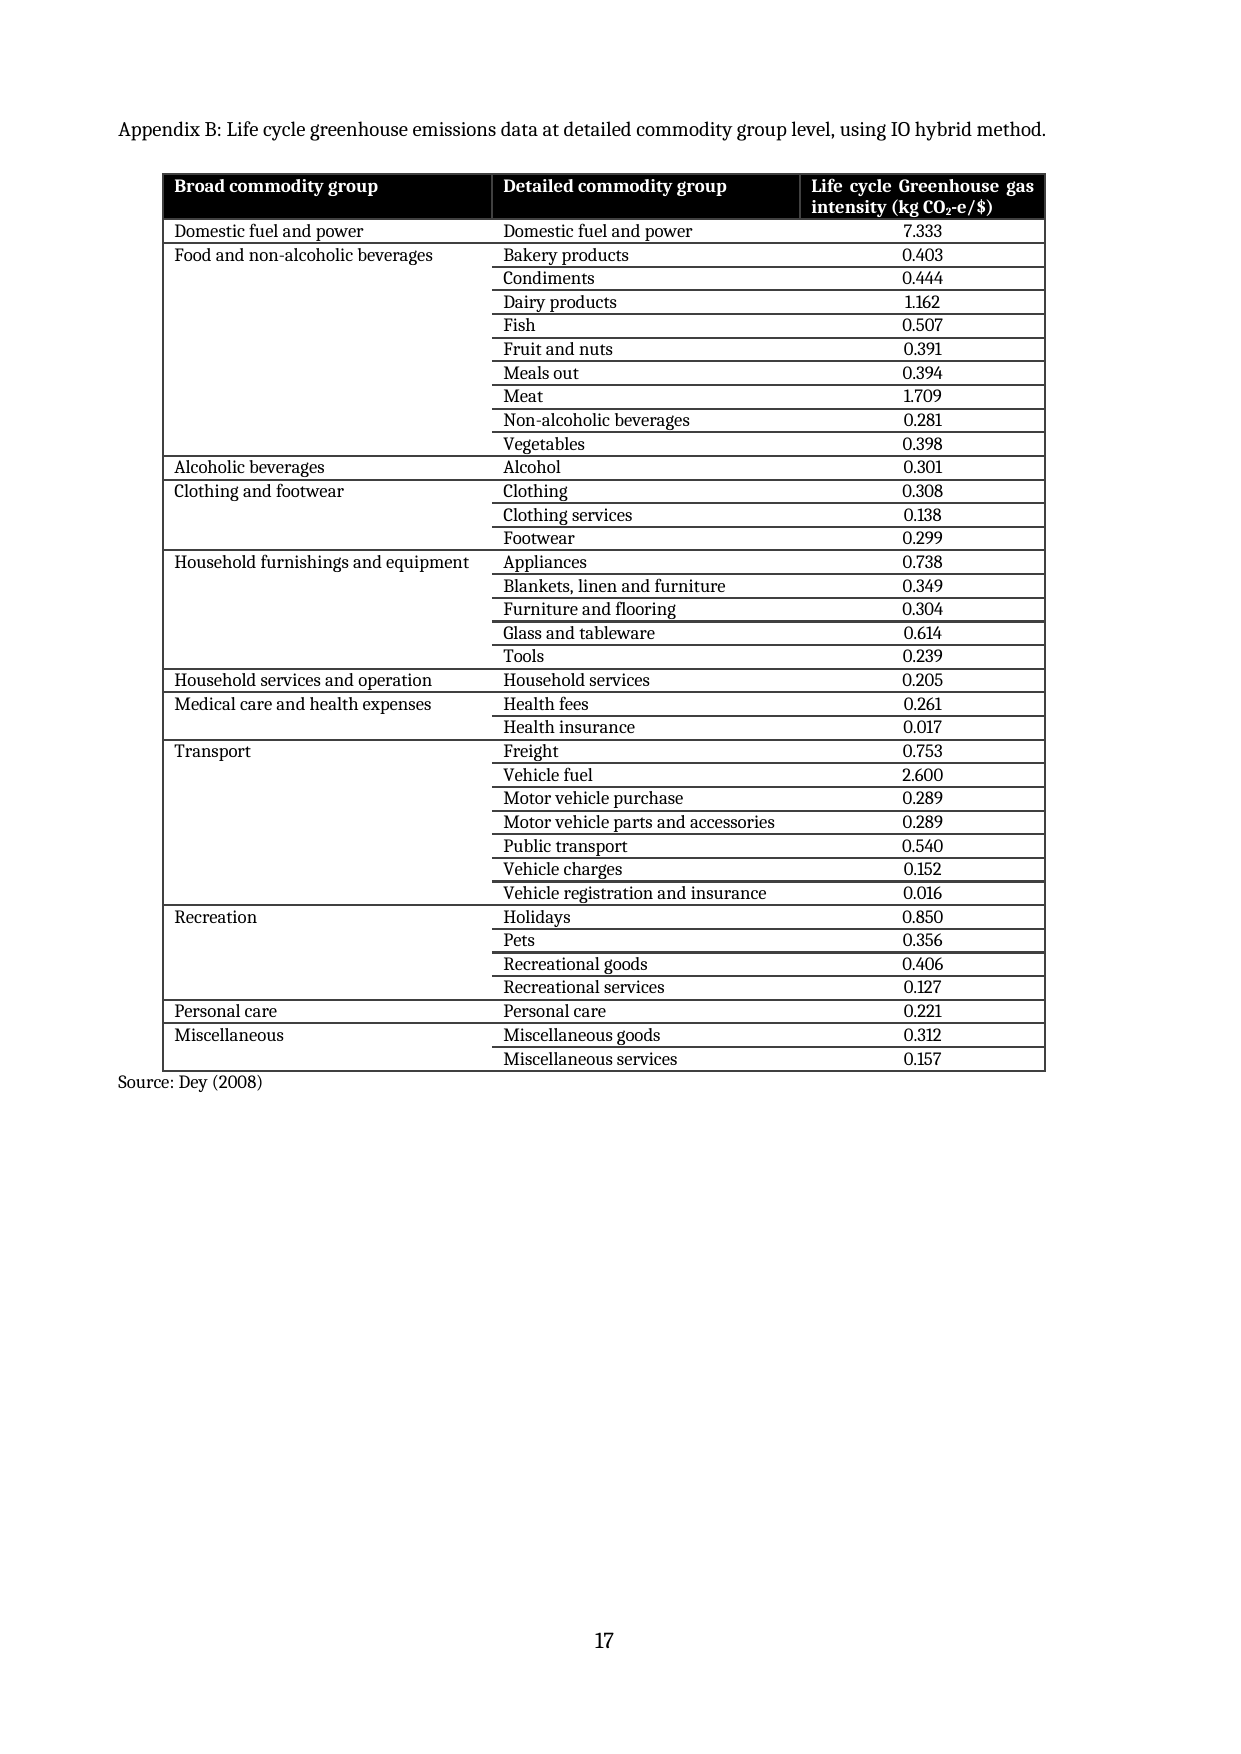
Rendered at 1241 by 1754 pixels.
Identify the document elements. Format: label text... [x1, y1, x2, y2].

table_cell Clothing and footwear [164, 481, 492, 549]
table_cell Recreational goods [492, 954, 800, 975]
table_cell Personal care [492, 1001, 800, 1022]
table_cell 0.356 [800, 930, 1044, 951]
table_cell Condiments [492, 268, 800, 289]
table_cell Meat [492, 386, 800, 407]
table_cell 0.289 [800, 812, 1044, 833]
table_cell 2.600 [800, 764, 1044, 786]
table_cell Fish [492, 315, 800, 337]
table_cell Appliances [492, 551, 800, 573]
table_cell Vehicle charges [492, 859, 800, 880]
table_cell 0.403 [800, 244, 1044, 266]
table_cell 0.308 [800, 481, 1044, 502]
table_cell Blankets, linen and furniture [492, 575, 800, 597]
table_cell Bakery products [492, 244, 800, 266]
table_cell Personal care [164, 1001, 492, 1022]
table_cell Non-alcoholic beverages [492, 410, 800, 431]
table_cell Domestic fuel and power [164, 220, 492, 242]
table_cell Miscellaneous goods [492, 1024, 800, 1046]
table_cell 0.281 [800, 410, 1044, 431]
table_cell 0.507 [800, 315, 1044, 337]
table_cell 0.349 [800, 575, 1044, 597]
table_cell 1.709 [800, 386, 1044, 407]
table_cell Public transport [492, 835, 800, 857]
table_cell Recreation [164, 906, 492, 999]
table_cell Health fees [492, 693, 800, 715]
table_cell 0.221 [800, 1001, 1044, 1022]
table_cell 0.394 [800, 362, 1044, 384]
table_cell 1.162 [800, 291, 1044, 313]
table_cell 0.301 [800, 457, 1044, 478]
table_cell 0.614 [800, 623, 1044, 644]
table_cell 0.391 [800, 339, 1044, 360]
table_cell Health insurance [492, 717, 800, 738]
text Source: Dey (2008) [118, 1072, 1090, 1093]
table_cell 0.398 [800, 433, 1044, 455]
table_cell Alcohol [492, 457, 800, 478]
table_cell 0.261 [800, 693, 1044, 715]
table_cell Food and non-alcoholic beverages [164, 244, 492, 455]
table_cell 0.289 [800, 788, 1044, 809]
table_cell 0.312 [800, 1024, 1044, 1046]
table_cell Footwear [492, 528, 800, 549]
table_cell 0.138 [800, 504, 1044, 526]
table_cell Tools [492, 646, 800, 668]
table_cell 0.753 [800, 741, 1044, 762]
table_cell 0.016 [800, 883, 1044, 904]
table_cell 7.333 [800, 220, 1044, 242]
table_cell Household furnishings and equipment [164, 551, 492, 668]
table_cell 0.304 [800, 599, 1044, 620]
table_cell 0.299 [800, 528, 1044, 549]
table_cell Transport [164, 741, 492, 904]
table_cell Vehicle registration and insurance [492, 883, 800, 904]
table_cell Household services [492, 670, 800, 691]
table_cell Alcoholic beverages [164, 457, 492, 478]
table_cell Vehicle fuel [492, 764, 800, 786]
table_cell Vegetables [492, 433, 800, 455]
text Appendix B: Life cycle greenhouse emissions data at detailed commodity group level, using IO hybrid method. [118, 118, 1090, 142]
table_cell Pets [492, 930, 800, 951]
table_cell 0.205 [800, 670, 1044, 691]
table_cell Miscellaneous [164, 1024, 492, 1069]
table_header Detailed commodity group [493, 175, 799, 218]
table_cell Furniture and flooring [492, 599, 800, 620]
table_header Life cycle Greenhouse gas intensity (kg CO2-e/$) [801, 175, 1044, 218]
table_cell Household services and operation [164, 670, 492, 691]
table_cell 0.540 [800, 835, 1044, 857]
table_cell Motor vehicle parts and accessories [492, 812, 800, 833]
table_cell 0.406 [800, 954, 1044, 975]
table_cell Holidays [492, 906, 800, 928]
table_cell Dairy products [492, 291, 800, 313]
table_cell Clothing services [492, 504, 800, 526]
table_cell Miscellaneous services [492, 1048, 800, 1069]
table_cell 0.017 [800, 717, 1044, 738]
table_cell Recreational services [492, 977, 800, 999]
table_cell Clothing [492, 481, 800, 502]
table_cell Motor vehicle purchase [492, 788, 800, 809]
table_cell Domestic fuel and power [492, 220, 800, 242]
table_cell 0.127 [800, 977, 1044, 999]
table_cell Medical care and health expenses [164, 693, 492, 738]
table_cell Freight [492, 741, 800, 762]
table_cell 0.239 [800, 646, 1044, 668]
table_cell Glass and tableware [492, 623, 800, 644]
table_cell Fruit and nuts [492, 339, 800, 360]
table_cell 0.850 [800, 906, 1044, 928]
table_cell 0.444 [800, 268, 1044, 289]
table_header Broad commodity group [164, 175, 491, 218]
table_cell 0.152 [800, 859, 1044, 880]
table_cell 0.738 [800, 551, 1044, 573]
table_cell 0.157 [800, 1048, 1044, 1069]
table_cell Meals out [492, 362, 800, 384]
